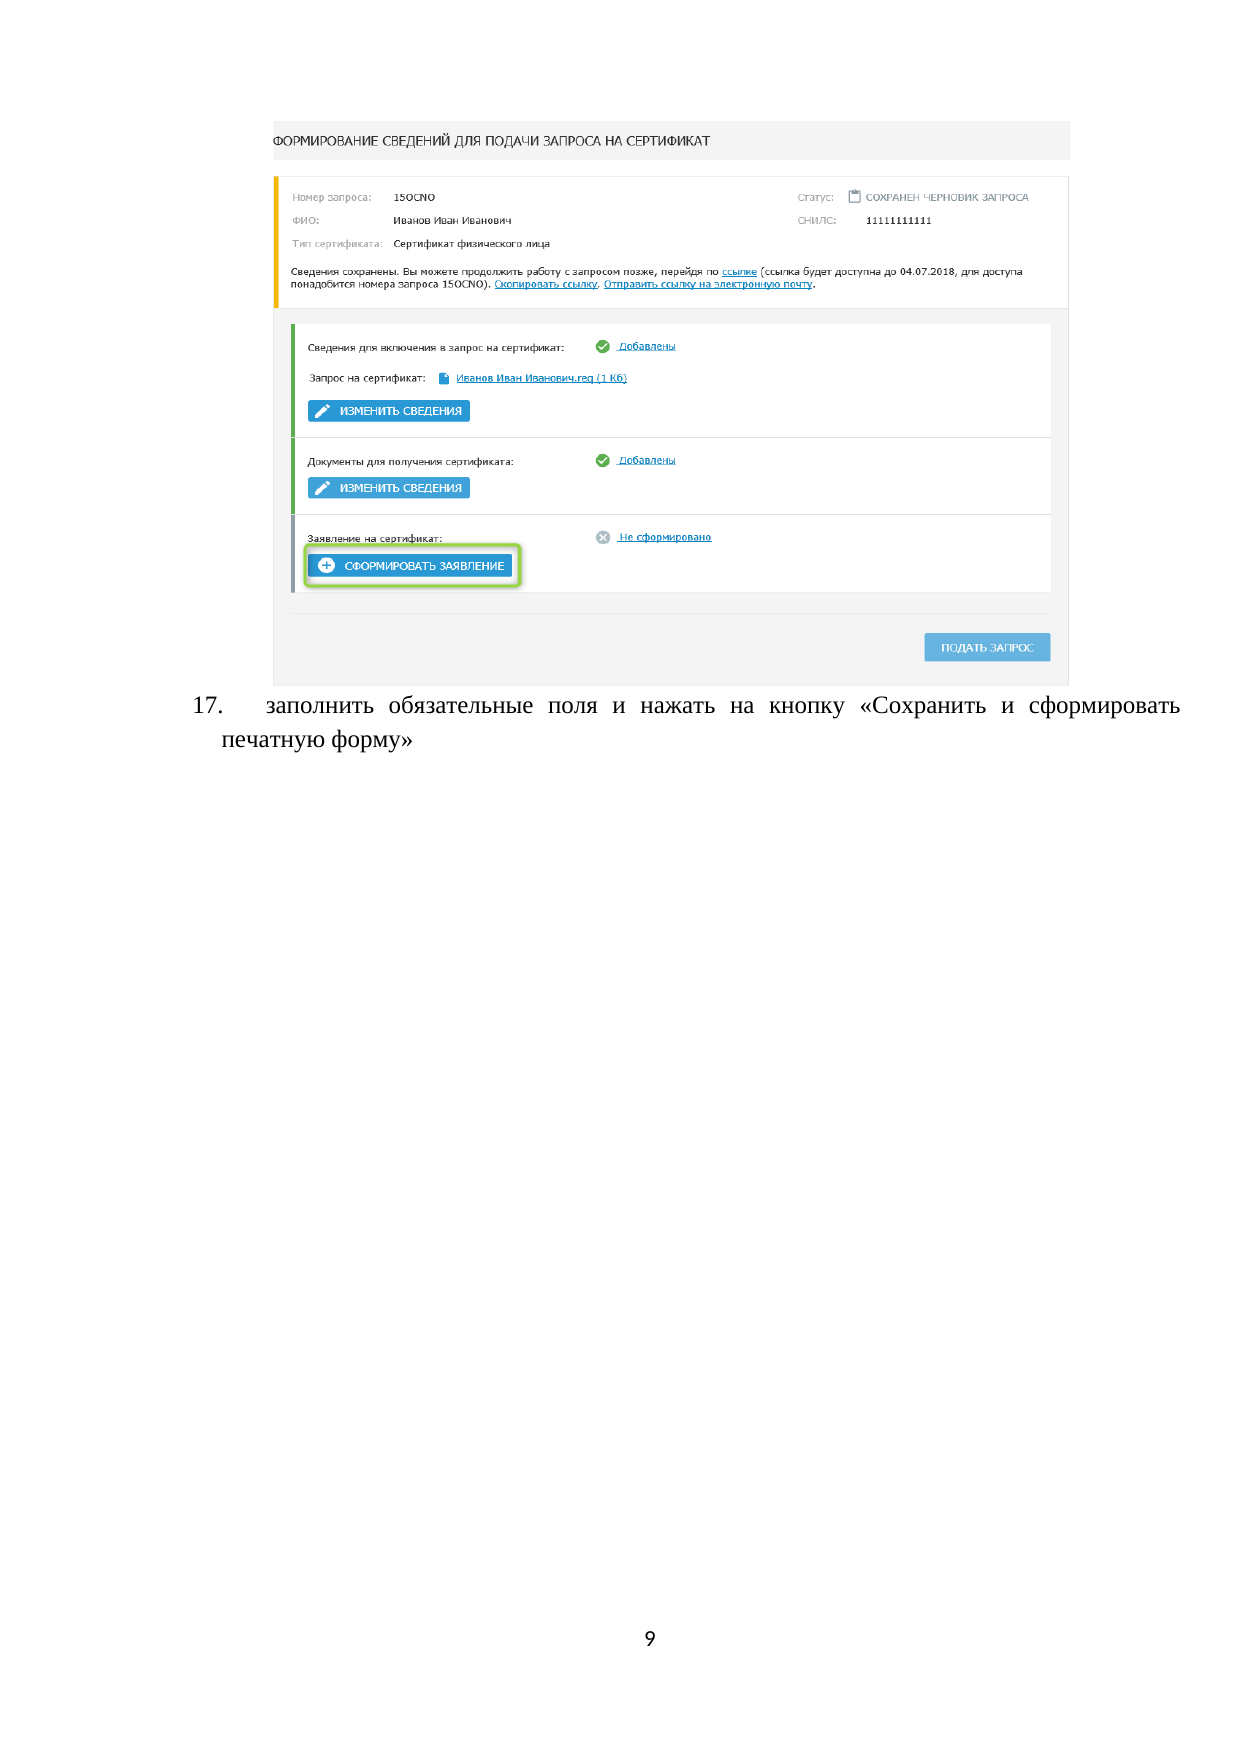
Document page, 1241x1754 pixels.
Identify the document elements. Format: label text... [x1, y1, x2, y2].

picture [273, 118, 1071, 686]
list заполнить обязательные поля и нажать на кнопку «Сохранить и сформировать печатную форму» [192, 691, 1181, 752]
